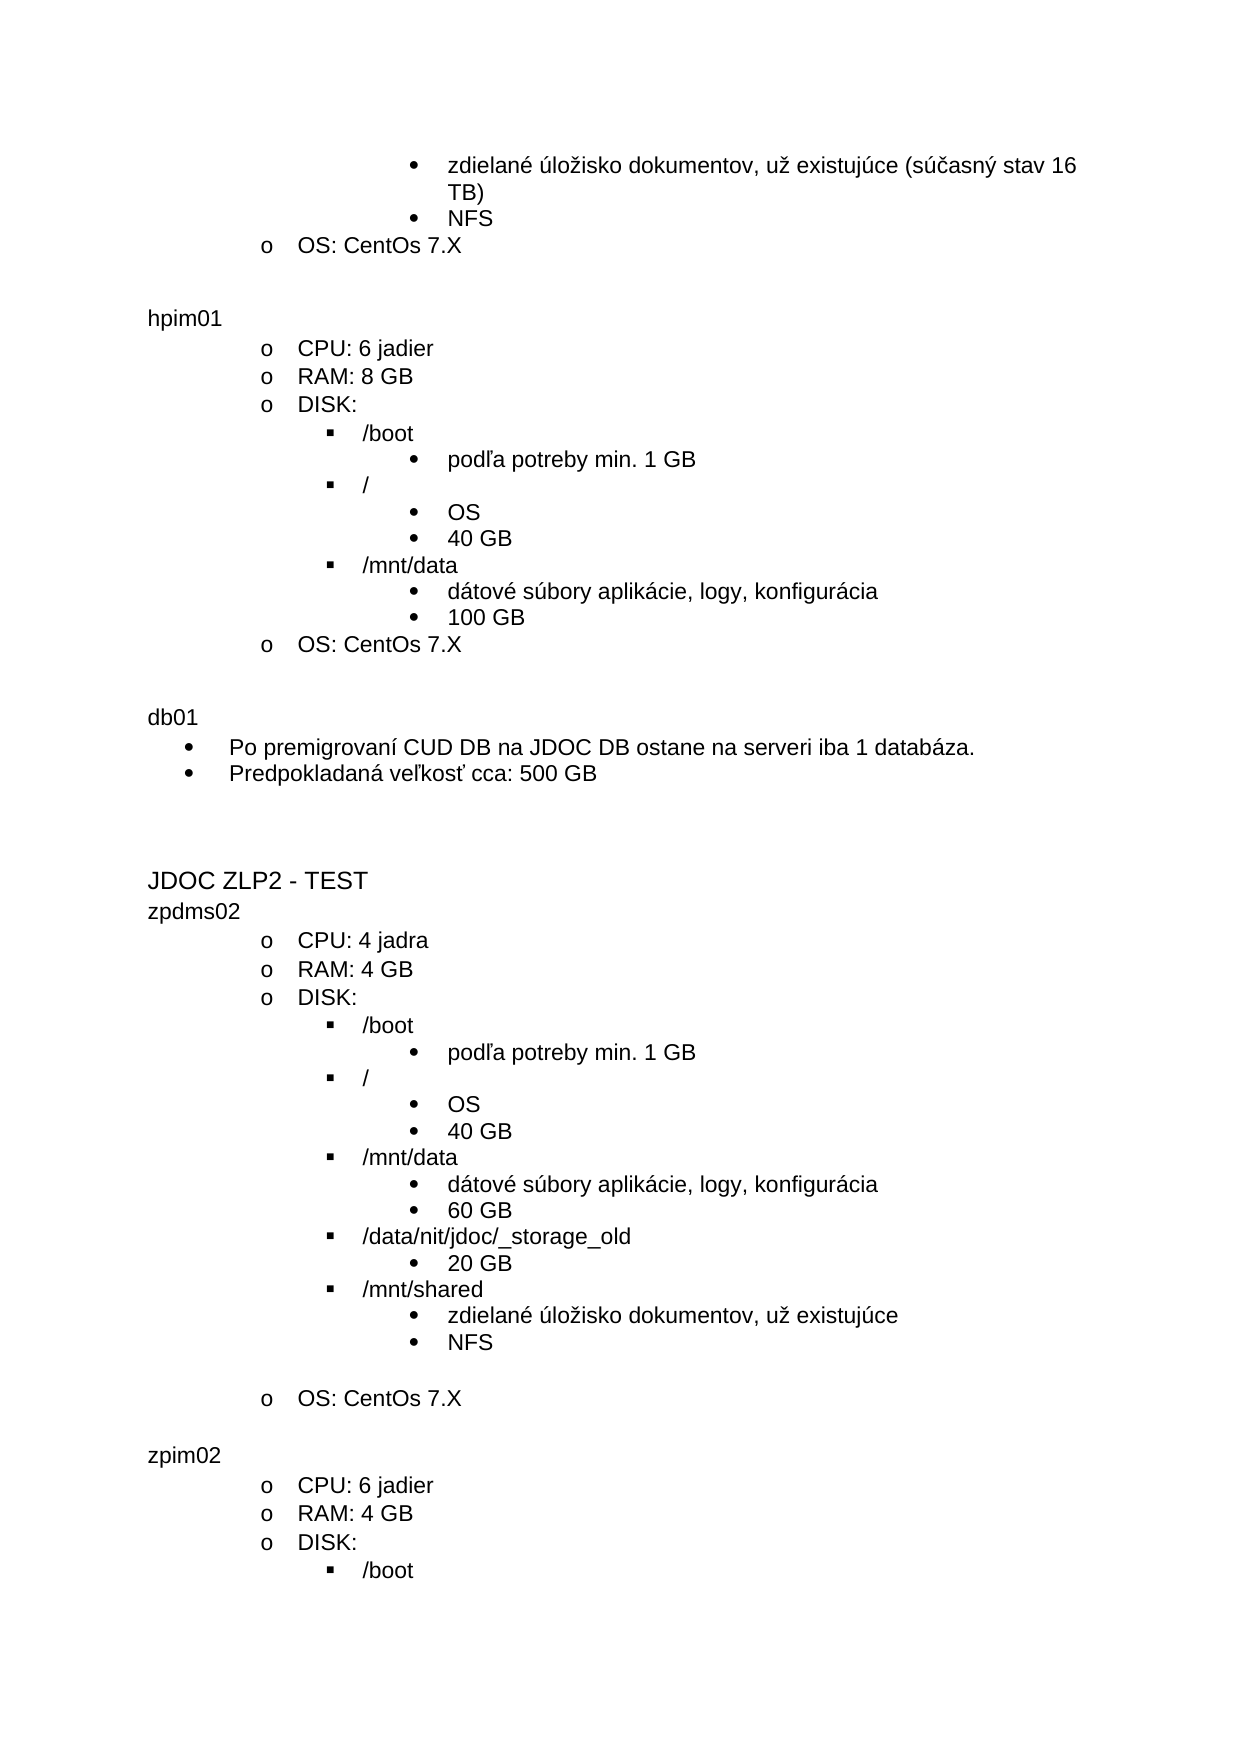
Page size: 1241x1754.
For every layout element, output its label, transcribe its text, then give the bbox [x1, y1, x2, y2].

subtitle hpim01 [147, 305, 1092, 332]
list dátové súbory aplikácie, logy, konfigurácia [410, 578, 1093, 604]
list / [325, 1065, 1093, 1091]
list podľa potreby min. 1 GB [410, 446, 1093, 472]
list 40 GB [410, 1118, 1093, 1144]
list DISK: [260, 984, 1093, 1012]
list RAM: 4 GB [260, 1500, 1093, 1528]
list Predpokladaná veľkosť cca: 500 GB [185, 760, 1093, 787]
list OS: CentOs 7.X [260, 631, 1093, 659]
list NFS [410, 205, 1093, 232]
list 20 GB [410, 1249, 1093, 1276]
list OS: CentOs 7.X [260, 1384, 1093, 1413]
list 40 GB [410, 525, 1093, 552]
list /boot [325, 420, 1093, 446]
list CPU: 6 jadier [260, 1472, 1093, 1500]
list /boot [325, 1557, 1093, 1583]
list Po premigrovaní CUD DB na JDOC DB ostane na serveri iba 1 databáza. [185, 734, 1093, 760]
list OS [410, 499, 1093, 525]
subtitle zpdms02 [147, 898, 1092, 924]
list zdielané úložisko dokumentov, už existujúce (súčasný stav 16 TB) [410, 152, 1093, 205]
list OS [410, 1091, 1093, 1118]
list /mnt/shared [325, 1276, 1093, 1302]
list podľa potreby min. 1 GB [410, 1039, 1093, 1065]
list /data/nit/jdoc/_storage_old [325, 1223, 1093, 1249]
list /mnt/data [325, 1144, 1093, 1171]
list RAM: 4 GB [260, 956, 1093, 984]
list RAM: 8 GB [260, 363, 1093, 391]
list CPU: 4 jadra [260, 927, 1093, 956]
list DISK: [260, 391, 1093, 420]
subtitle JDOC ZLP2 - TEST [147, 866, 1092, 894]
subtitle db01 [147, 704, 1092, 731]
list dátové súbory aplikácie, logy, konfigurácia [410, 1171, 1093, 1197]
list OS: CentOs 7.X [260, 232, 1093, 260]
list DISK: [260, 1528, 1093, 1557]
list CPU: 6 jadier [260, 335, 1093, 363]
list 60 GB [410, 1197, 1093, 1223]
list zdielané úložisko dokumentov, už existujúce [410, 1302, 1093, 1329]
list 100 GB [410, 604, 1093, 631]
subtitle zpim02 [147, 1442, 1092, 1469]
list /boot [325, 1012, 1093, 1039]
list NFS [410, 1329, 1093, 1355]
list /mnt/data [325, 552, 1093, 578]
list / [325, 472, 1093, 499]
